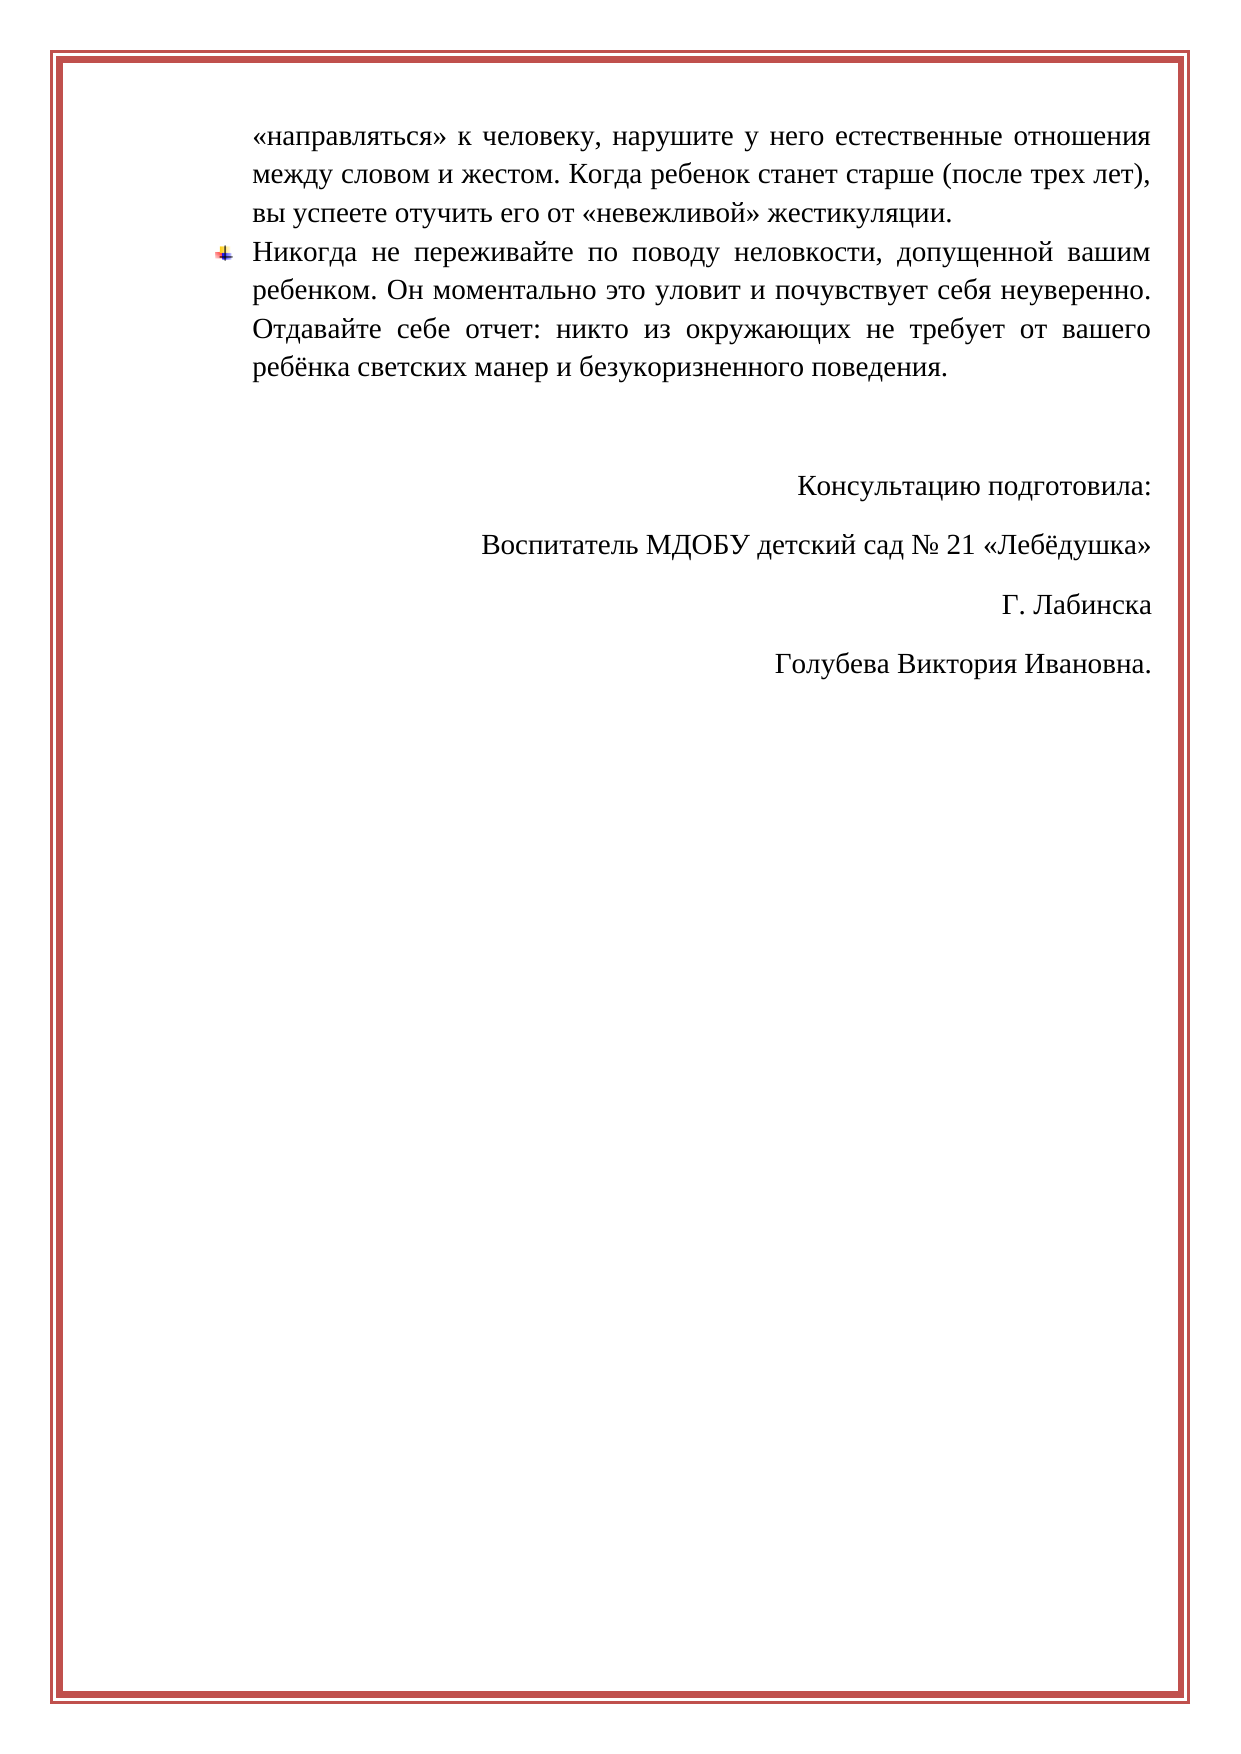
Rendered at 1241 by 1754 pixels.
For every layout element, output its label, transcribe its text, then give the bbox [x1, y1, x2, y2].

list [214, 118, 1152, 229]
text Воспитатель МДОБУ детский сад № 21 «Лебёдушка» [177, 527, 1152, 561]
text Голубева Виктория Ивановна. [177, 646, 1152, 680]
text Консультацию подготовила: [177, 468, 1152, 502]
text Г. Лабинска [177, 587, 1152, 620]
picture [215, 244, 233, 261]
list Никогда не переживайте по поводу неловкости, допущенной вашим ребенком. Он моментально это уловит и почувствует себя неуверенно. Отдавайте себе отчет: никто из окружающих не требует от вашего ребёнка светских манер и безукоризненного поведения. [214, 234, 1152, 383]
